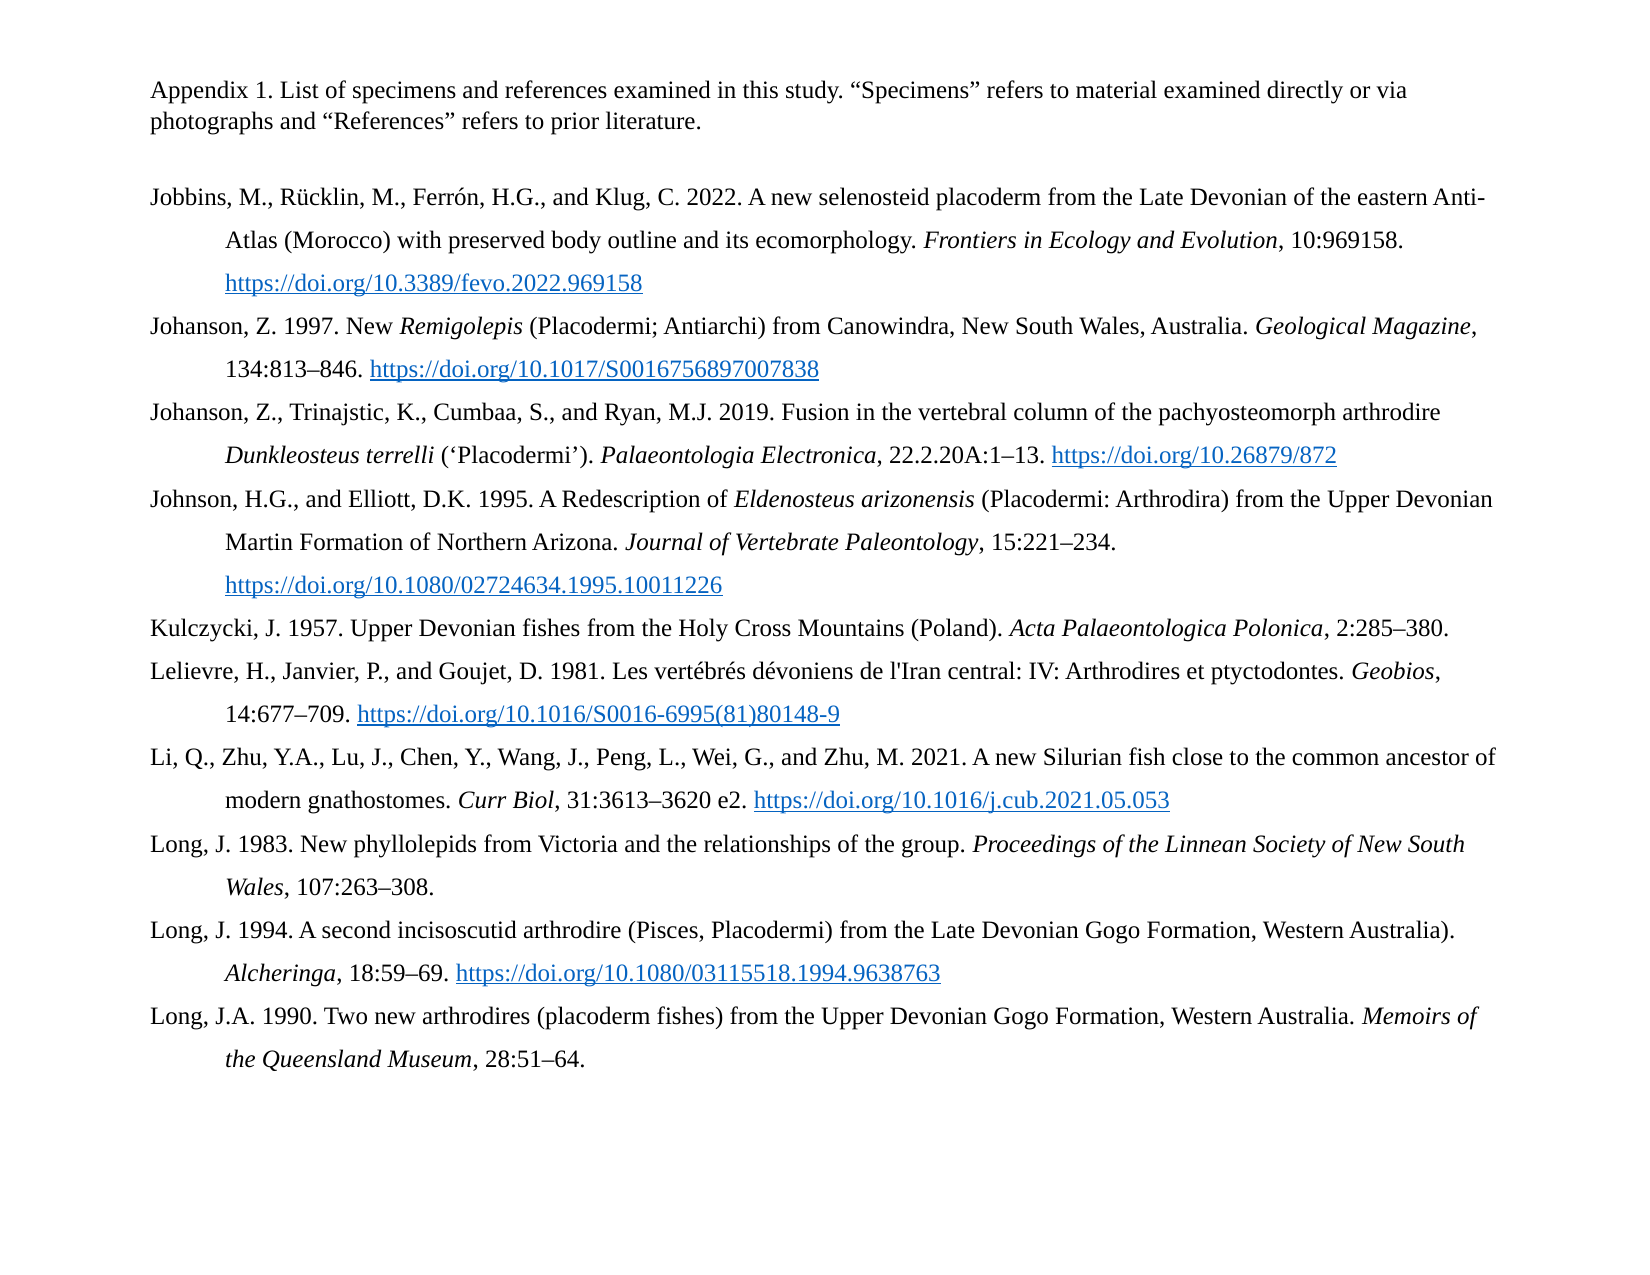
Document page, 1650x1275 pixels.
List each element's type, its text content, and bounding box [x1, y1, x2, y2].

text Kulczycki, J. 1957. Upper Devonian fishes from the Holy Cross Mountains (Poland). Acta Palaeontologica Polonica, 2:285–380. [150, 613, 1500, 642]
text Johnson, H.G., and Elliott, D.K. 1995. A Redescription of Eldenosteus arizonensis (Placodermi: Arthrodira) from the Upper Devonian Martin Formation of Northern Arizona. Journal of Vertebrate Paleontology, 15:221–234. https://doi.org/10.1080/02724634.1995.10011226 [150, 484, 1500, 599]
text Jobbins, M., Rücklin, M., Ferrón, H.G., and Klug, C. 2022. A new selenosteid placoderm from the Late Devonian of the eastern Anti-Atlas (Morocco) with preserved body outline and its ecomorphology. Frontiers in Ecology and Evolution, 10:969158. https://doi.org/10.3389/fevo.2022.969158 [150, 182, 1500, 297]
text Johanson, Z., Trinajstic, K., Cumbaa, S., and Ryan, M.J. 2019. Fusion in the vertebral column of the pachyosteomorph arthrodire Dunkleosteus terrelli (‘Placodermi’). Palaeontologia Electronica, 22.2.20A:1–13. https://doi.org/10.26879/872 [150, 397, 1500, 469]
text Li, Q., Zhu, Y.A., Lu, J., Chen, Y., Wang, J., Peng, L., Wei, G., and Zhu, M. 2021. A new Silurian fish close to the common ancestor of modern gnathostomes. Curr Biol, 31:3613–3620 e2. https://doi.org/10.1016/j.cub.2021.05.053 [150, 742, 1500, 814]
text Long, J. 1983. New phyllolepids from Victoria and the relationships of the group. Proceedings of the Linnean Society of New South Wales, 107:263–308. [150, 829, 1500, 901]
text Long, J. 1994. A second incisoscutid arthrodire (Pisces, Placodermi) from the Late Devonian Gogo Formation, Western Australia). Alcheringa, 18:59–69. https://doi.org/10.1080/03115518.1994.9638763 [150, 915, 1500, 987]
text Lelievre, H., Janvier, P., and Goujet, D. 1981. Les vertébrés dévoniens de l'Iran central: IV: Arthrodires et ptyctodontes. Geobios, 14:677–709. https://doi.org/10.1016/S0016-6995(81)80148-9 [150, 656, 1500, 728]
text Long, J.A. 1990. Two new arthrodires (placoderm fishes) from the Upper Devonian Gogo Formation, Western Australia. Memoirs of the Queensland Museum, 28:51–64. [150, 1001, 1500, 1073]
text Johanson, Z. 1997. New Remigolepis (Placodermi; Antiarchi) from Canowindra, New South Wales, Australia. Geological Magazine, 134:813–846. https://doi.org/10.1017/S0016756897007838 [150, 311, 1500, 383]
